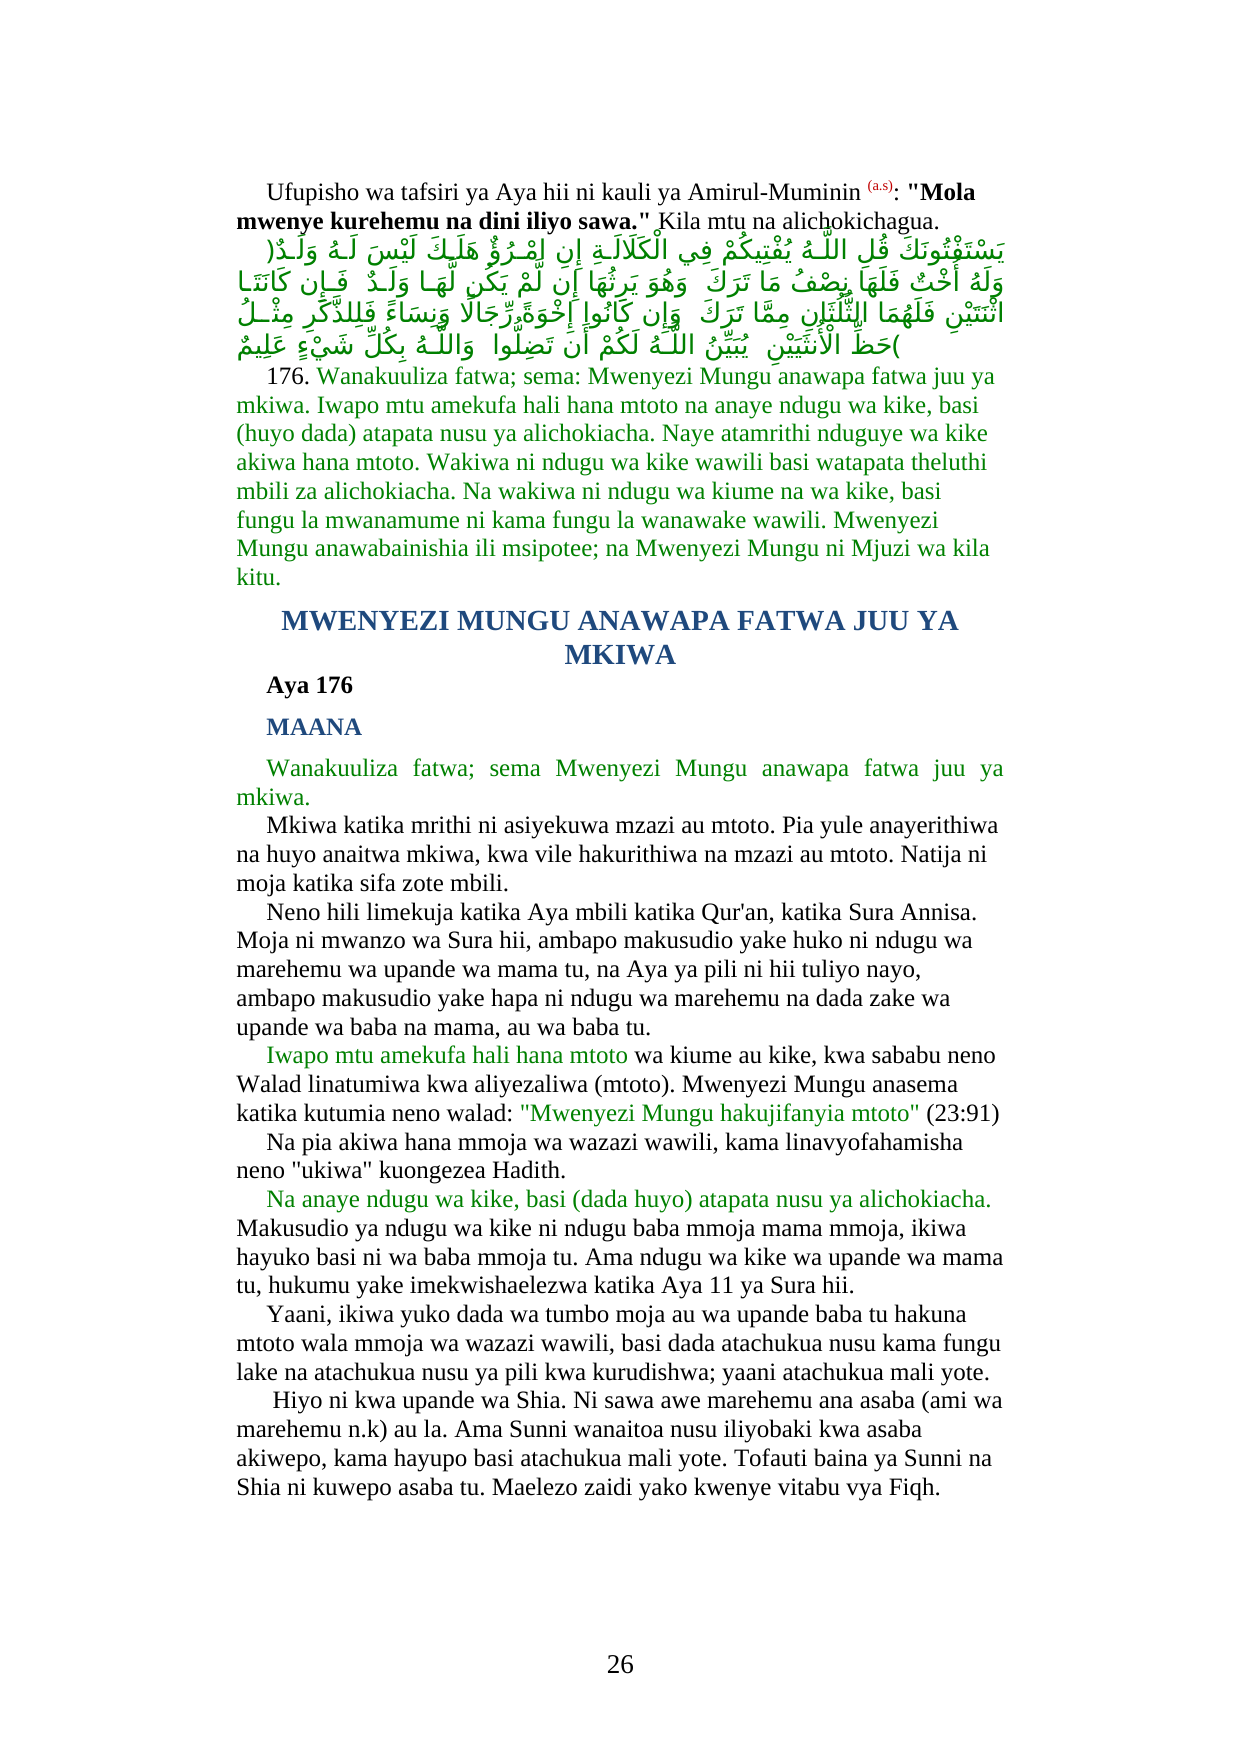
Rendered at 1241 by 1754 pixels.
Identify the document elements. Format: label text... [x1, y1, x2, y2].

text Hiyo ni kwa upande wa Shia. Ni sawa awe marehemu ana asaba (ami wa marehemu n.k) au la. Ama Sunni wanaitoa nusu iliyobaki kwa asaba akiwepo, kama hayupo basi atachukua mali yote. Tofauti baina ya Sunni na Shia ni kuwepo asaba tu. Maelezo zaidi yako kwenye vitabu vya Fiqh. [236, 1386, 1004, 1501]
subtitle MAANA [236, 712, 1004, 741]
text Mkiwa katika mrithi ni asiyekuwa mzazi au mtoto. Pia yule anayerithiwa na huyo anaitwa mkiwa, kwa vile hakurithiwa na mzazi au mtoto. Natija ni moja katika sifa zote mbili. [236, 811, 1004, 897]
text Wanakuuliza fatwa; sema Mwenyezi Mungu anawapa fatwa juu ya mkiwa. [236, 753, 1004, 811]
text Yaani, ikiwa yuko dada wa tumbo moja au wa upande baba tu hakuna mtoto wala mmoja wa wazazi wawili, basi dada atachukua nusu kama fungu lake na atachukua nusu ya pili kwa kurudishwa; yaani atachukua mali yote. [236, 1299, 1004, 1386]
text Neno hili limekuja katika Aya mbili katika Qur'an, katika Sura Annisa. Moja ni mwanzo wa Sura hii, ambapo makusudio yake huko ni ndugu wa marehemu wa upande wa mama tu, na Aya ya pili ni hii tuliyo nayo, ambapo makusudio yake hapa ni ndugu wa marehemu na dada zake wa upande wa baba na mama, au wa baba tu. [236, 897, 1004, 1041]
text Aya 176 [236, 671, 1004, 699]
text ﴿يَسْتَفْتُونَكَ قُلِ اللَّـهُ يُفْتِيكُمْ فِي الْكَلَالَةِ إِنِ امْرُؤٌ هَلَكَ لَيْسَ لَهُ وَلَدٌ وَلَهُ أُخْتٌ فَلَهَا نِصْفُ مَا تَرَكَ وَهُوَ يَرِثُهَا إِن لَّمْ يَكُن لَّهَا وَلَدٌ فَإِن كَانَتَا اثْنَتَيْنِ فَلَهُمَا الثُّلُثَانِ مِمَّا تَرَكَ وَإِن كَانُوا إِخْوَةً رِّجَالًا وَنِسَاءً فَلِلذَّكَرِ مِثْلُ حَظِّ الْأُنثَيَيْنِ يُبَيِّنُ اللَّـهُ لَكُمْ أَن تَضِلُّوا وَاللَّـهُ بِكُلِّ شَيْءٍ عَلِيمٌ﴾ [236, 235, 1004, 361]
text 176. Wanakuuliza fatwa; sema: Mwenyezi Mungu anawapa fatwa juu ya mkiwa. Iwapo mtu amekufa hali hana mtoto na anaye ndugu wa kike, basi (huyo dada) atapata nusu ya alichokiacha. Naye atamrithi nduguye wa kike akiwa hana mtoto. Wakiwa ni ndugu wa kike wawili basi watapata theluthi mbili za alichokiacha. Na wakiwa ni ndugu wa kiume na wa kike, basi fungu la mwanamume ni kama fungu la wanawake wawili. Mwenyezi Mungu anawabainishia ili msipotee; na Mwenyezi Mungu ni Mjuzi wa kila kitu. [236, 361, 1004, 591]
subtitle MWENYEZI MUNGU ANAWAPA FATWA JUU YA MKIWA [236, 603, 1004, 671]
text Na anaye ndugu wa kike, basi (dada huyo) atapata nusu ya alichokiacha. Makusudio ya ndugu wa kike ni ndugu baba mmoja mama mmoja, ikiwa hayuko basi ni wa baba mmoja tu. Ama ndugu wa kike wa upande wa mama tu, hukumu yake imekwishaelezwa katika Aya 11 ya Sura hii. [236, 1184, 1004, 1299]
text Ufupisho wa tafsiri ya Aya hii ni kauli ya Amirul-Muminin (a.s): "Mola mwenye kurehemu na dini iliyo sawa." Kila mtu na alichokichagua. [236, 177, 1004, 235]
text Na pia akiwa hana mmoja wa wazazi wawili, kama linavyofahamisha neno "ukiwa" kuongezea Hadith. [236, 1127, 1004, 1184]
text Iwapo mtu amekufa hali hana mtoto wa kiume au kike, kwa sababu neno Walad linatumiwa kwa aliyezaliwa (mtoto). Mwenyezi Mungu anasema katika kutumia neno walad: "Mwenyezi Mungu hakujifanyia mtoto" (23:91) [236, 1041, 1004, 1127]
